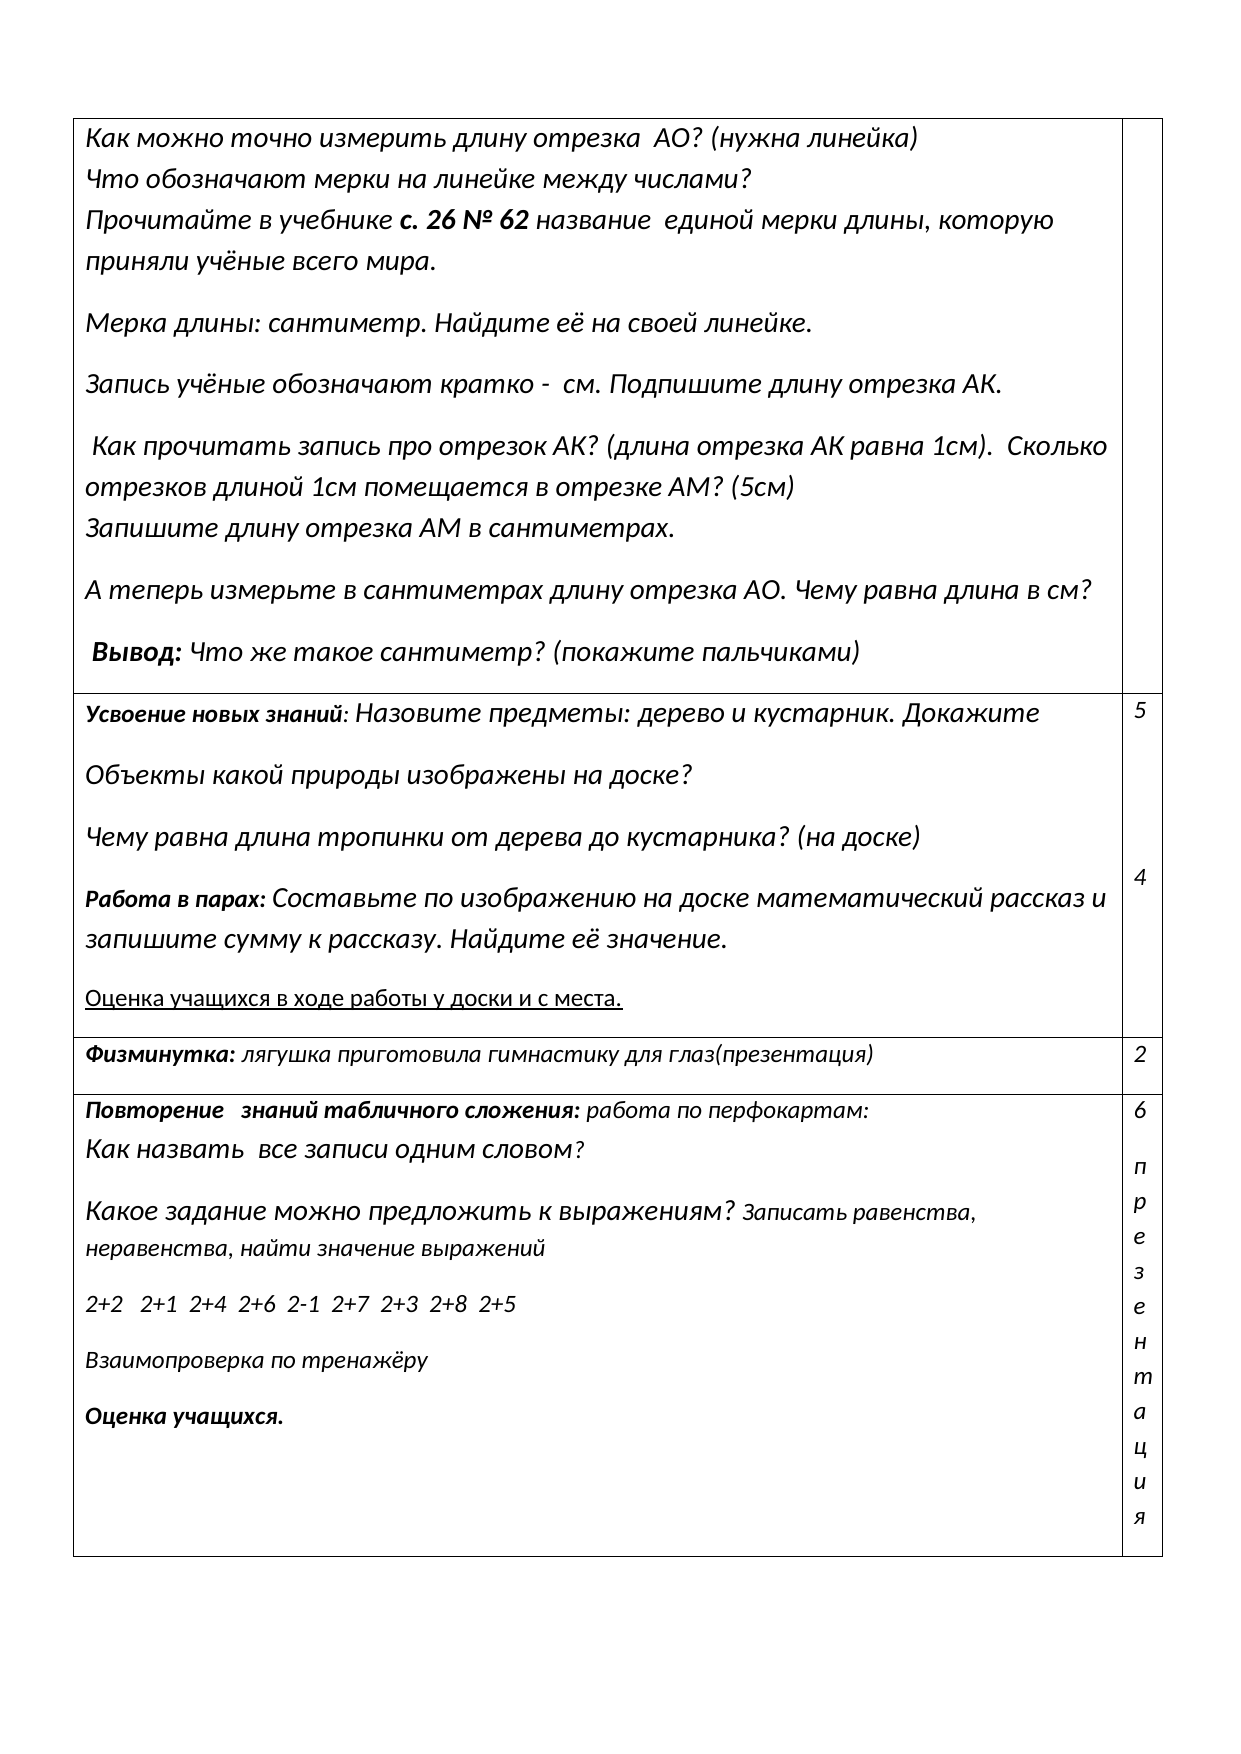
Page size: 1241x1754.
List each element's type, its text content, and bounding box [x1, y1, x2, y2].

table_cell Повторение знаний табличного сложения: работа по перфокартам: Как назвать все записи одним словом? Какое задание можно предложить к выражениям? Записать равенства, неравенства, найти значение выражений 2+2 2+1 2+4 2+6 2-1 2+7 2+3 2+8 2+5 Взаимопроверка по тренажёру Оценка учащихся. [74, 1095, 1122, 1556]
table_cell 6 презентация [1123, 1095, 1162, 1556]
table_cell 10 [1123, 119, 1162, 693]
table_cell Физминутка: лягушка приготовила гимнастику для глаз(презентация) [74, 1038, 1122, 1093]
table_cell 5 4 [1123, 694, 1162, 1037]
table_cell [74, 119, 1122, 693]
table_cell Усвоение новых знаний: Назовите предметы: дерево и кустарник. Докажите Объекты какой природы изображены на доске? Чему равна длина тропинки от дерева до кустарника? (на доске) Работа в парах: Составьте по изображению на доске математический рассказ и запишите сумму к рассказу. Найдите её значение. Оценка учащихся в ходе работы у доски и с места. [74, 694, 1122, 1037]
table_cell 2 [1123, 1038, 1162, 1093]
